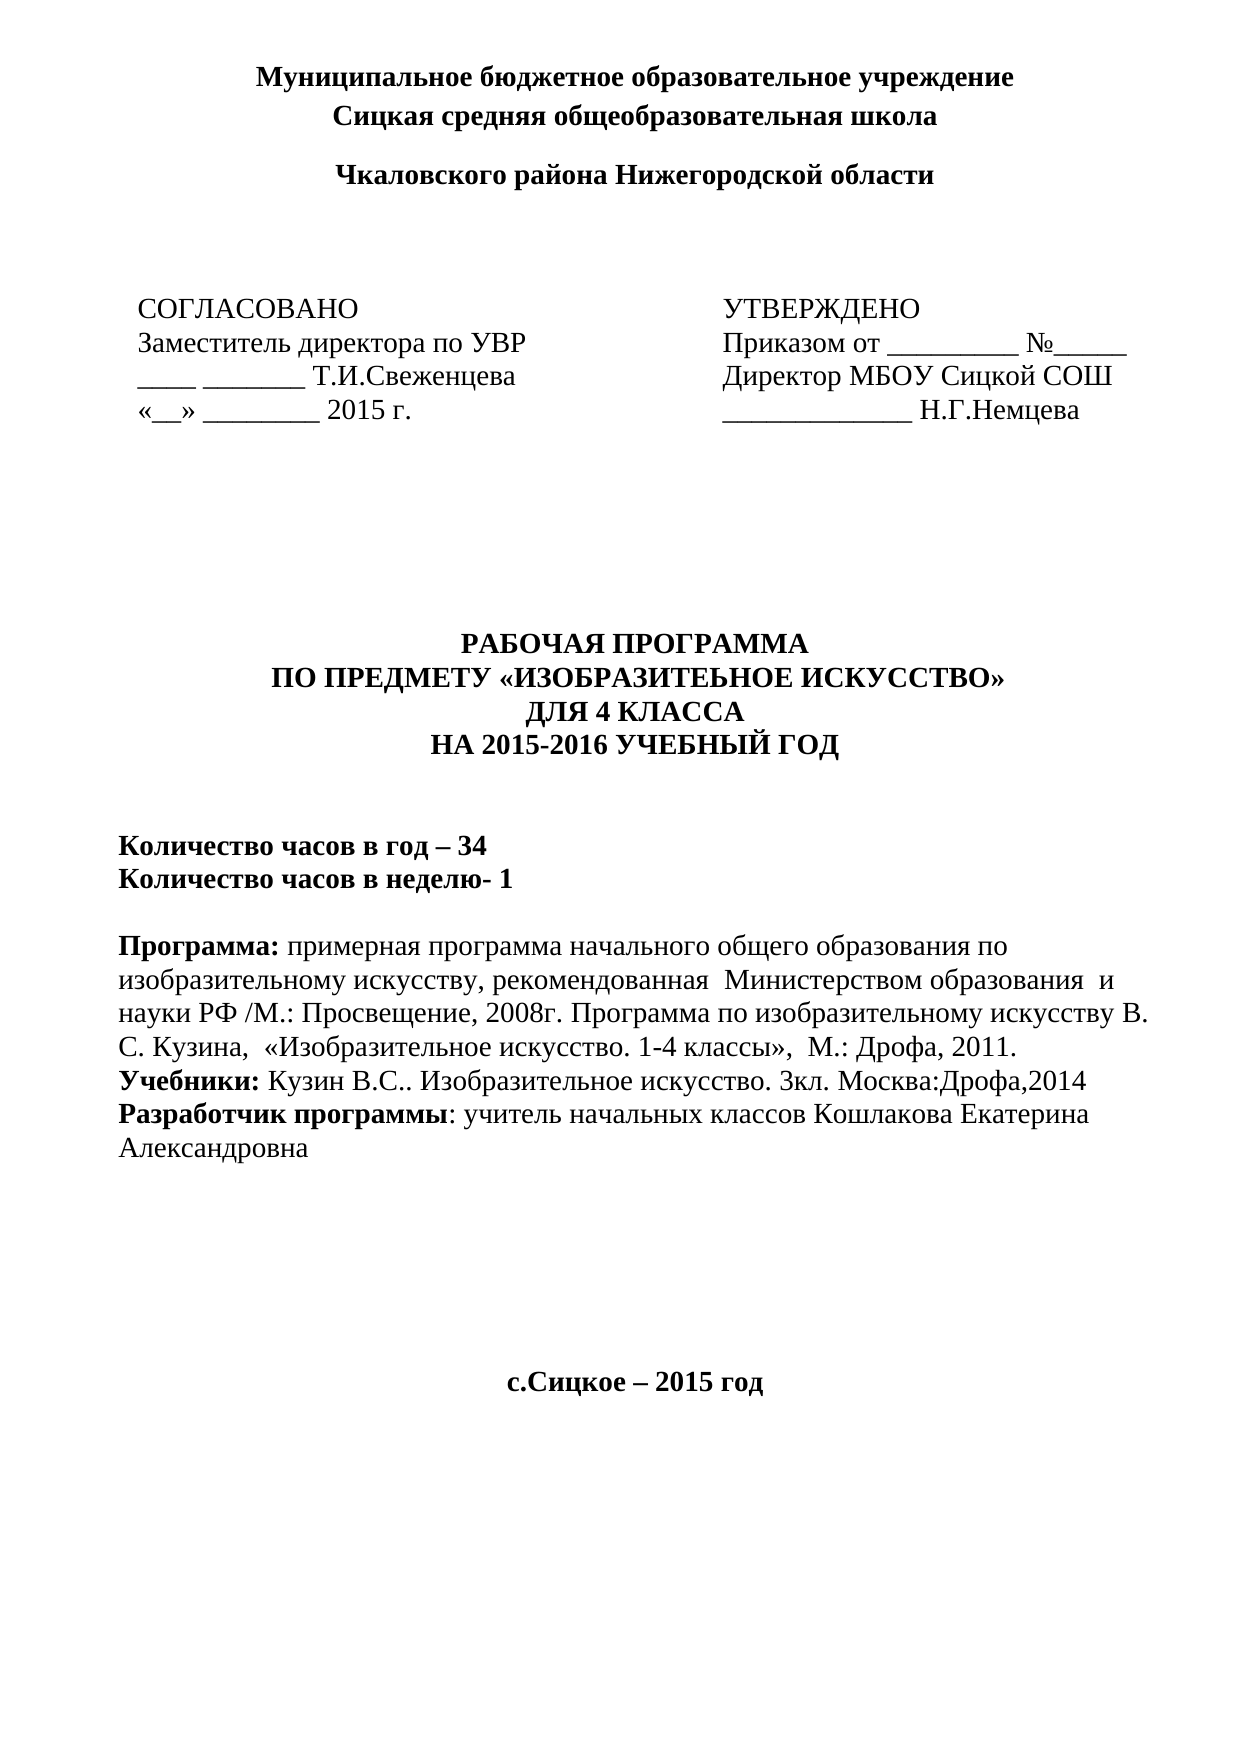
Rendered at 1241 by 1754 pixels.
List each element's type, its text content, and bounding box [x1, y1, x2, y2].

text НА 2015-2016 УЧЕБНЫЙ ГОД [118, 727, 1152, 761]
text Разработчик программы: учитель начальных классов Кошлакова Екатерина Александровна [118, 1096, 1152, 1163]
text ПО ПРЕДМЕТУ «ИЗОБРАЗИТЕЬНОЕ ИСКУССТВО» [118, 660, 1152, 694]
text РАБОЧАЯ ПРОГРАММА [118, 627, 1152, 660]
text Количество часов в год – 34 Количество часов в неделю- 1 [118, 828, 1152, 895]
table_header УТВЕРЖДЕНО Приказом от _________ №_____ Директор МБОУ Сицкой СОШ _____________ Н.Г.Немцева [711, 291, 1144, 459]
table_header СОГЛАСОВАНО Заместитель директора по УВР ____ _______ Т.И.Свеженцева «__» ________ 2015 г. [126, 291, 711, 459]
text с.Сицкое – 2015 год [118, 1364, 1152, 1398]
text Чкаловского района Нижегородской области [118, 157, 1152, 191]
text Программа: примерная программа начального общего образования по изобразительному искусству, рекомендованная Министерством образования и науки РФ /М.: Просвещение, 2008г. Программа по изобразительному искусству В. С. Кузина, «Изобразительное искусство. 1-4 классы», М.: Дрофа, 2011. [118, 928, 1152, 1063]
text Муниципальное бюджетное образовательное учреждение Сицкая средняя общеобразовательная школа [118, 59, 1152, 131]
text ДЛЯ 4 КЛАССА [118, 694, 1152, 727]
text Учебники: Кузин В.С.. Изобразительное искусство. 3кл. Москва:Дрофа,2014 [118, 1063, 1152, 1096]
